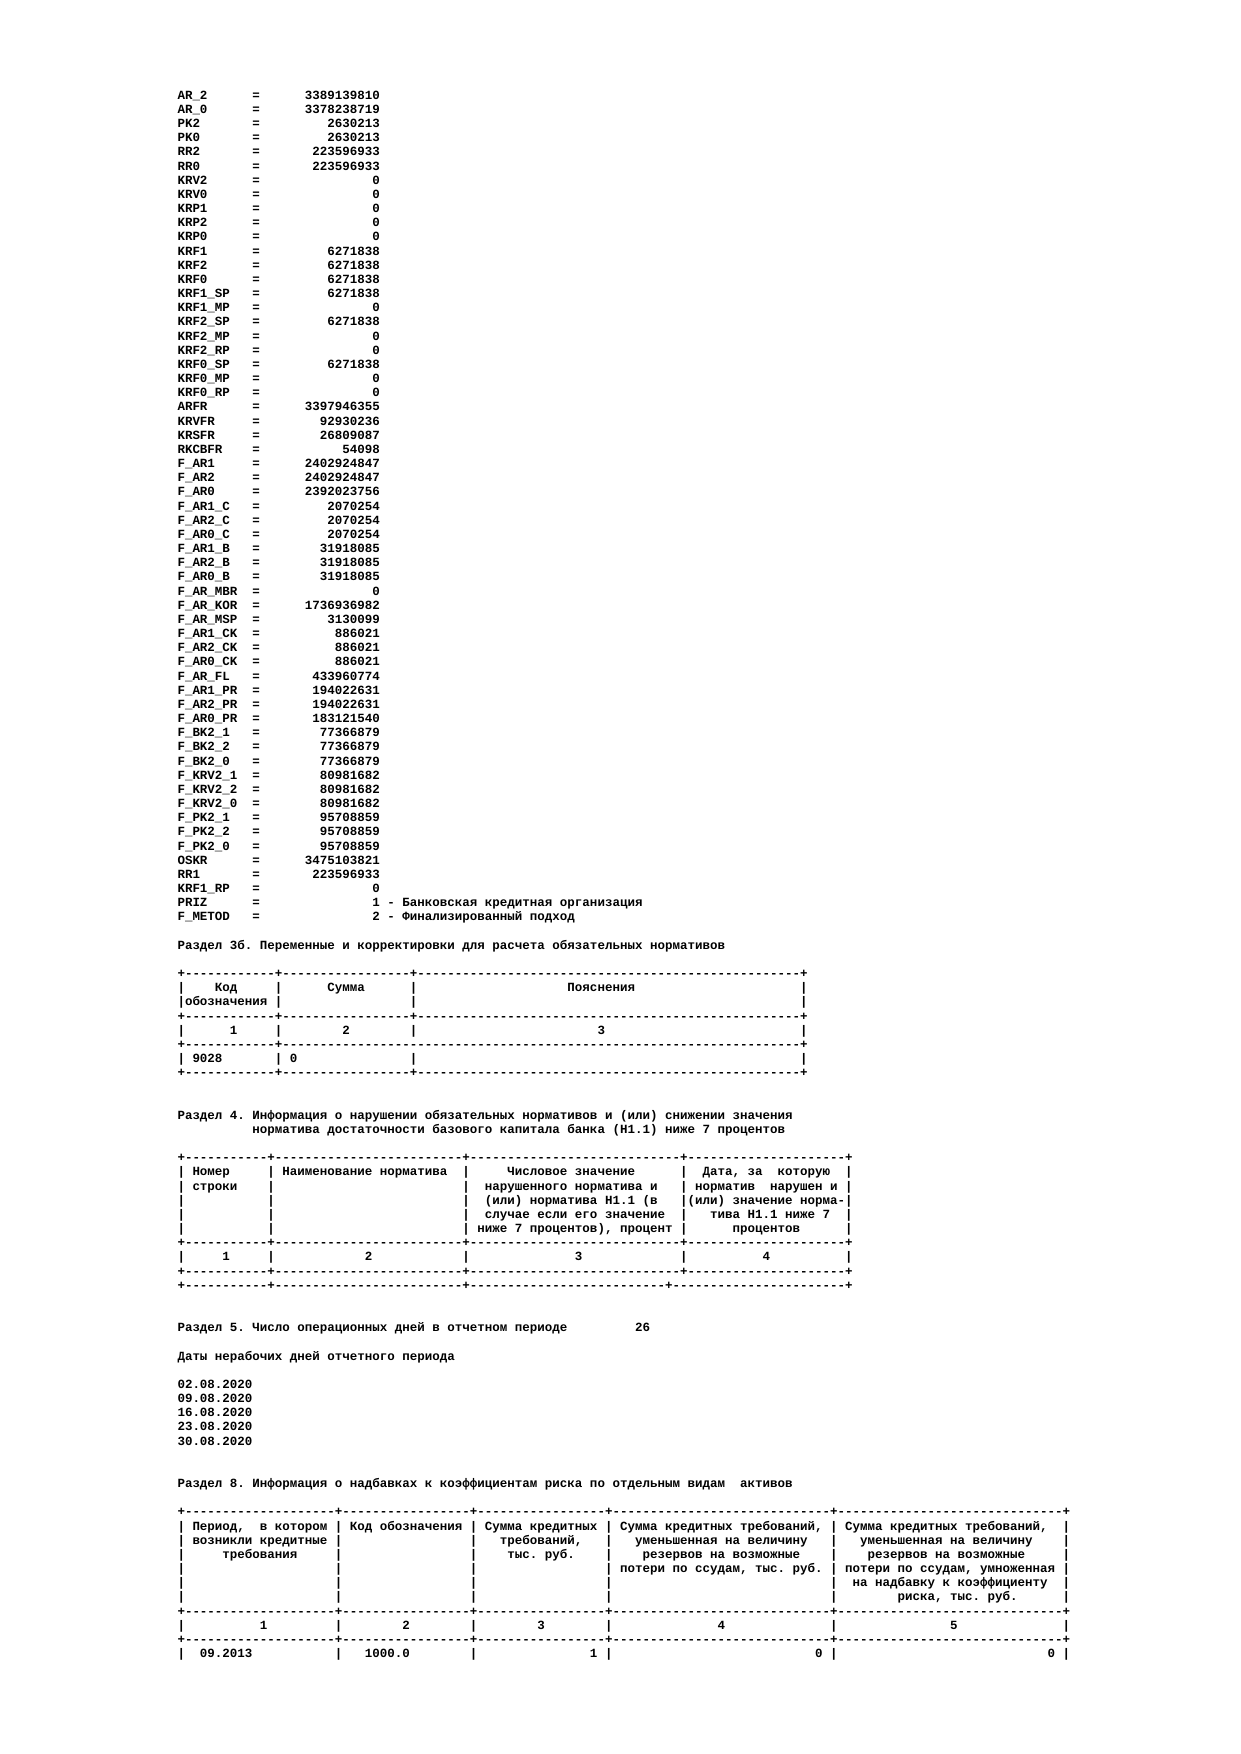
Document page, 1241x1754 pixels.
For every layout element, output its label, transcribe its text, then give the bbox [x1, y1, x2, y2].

text Раздел 5. Число операционных дней в отчетном периоде 26 [177, 1321, 1152, 1335]
text F_BK2_0 = 77366879 [177, 754, 1152, 769]
text F_AR2 = 2402924847 [177, 471, 1152, 485]
text Раздел 8. Информация о надбавках к коэффициентам риска по отдельным видам активов [177, 1477, 1152, 1491]
text | 1 | 2 | 3 | 4 | [177, 1250, 1152, 1264]
text F_AR0_C = 2070254 [177, 528, 1152, 542]
text +------------+-----------------+---------------------------------------------------+ [177, 1009, 1152, 1024]
text KRV0 = 0 [177, 188, 1152, 202]
text KRSFR = 26809087 [177, 429, 1152, 443]
text Раздел 4. Информация о нарушении обязательных нормативов и (или) снижении значения [177, 1109, 1152, 1123]
text +-----------+-------------------------+----------------------------+---------------------+ [177, 1264, 1152, 1279]
text | | | | потери по ссудам, тыс. руб. | потери по ссудам, умноженная | [177, 1562, 1152, 1576]
text KRF0_RP = 0 [177, 386, 1152, 400]
text норматива достаточности базового капитала банка (Н1.1) ниже 7 процентов [177, 1123, 1152, 1137]
text F_AR2_PR = 194022631 [177, 698, 1152, 712]
text F_AR0 = 2392023756 [177, 485, 1152, 499]
text F_AR_MBR = 0 [177, 584, 1152, 599]
text F_AR0_B = 31918085 [177, 570, 1152, 584]
text +-----------+-------------------------+----------------------------+---------------------+ [177, 1236, 1152, 1250]
text | 1 | 2 | 3 | [177, 1024, 1152, 1038]
text KRF1_RP = 0 [177, 882, 1152, 896]
text | 9028 | 0 | | [177, 1052, 1152, 1066]
text 23.08.2020 [177, 1420, 1152, 1434]
text F_AR_KOR = 1736936982 [177, 599, 1152, 613]
text KRF0_SP = 6271838 [177, 358, 1152, 372]
text F_AR_MSP = 3130099 [177, 613, 1152, 627]
text +--------------------+-----------------+-----------------+-----------------------------+------------------------------+ [177, 1505, 1152, 1519]
text KRV2 = 0 [177, 174, 1152, 188]
text | Код | Сумма | Пояснения | [177, 981, 1152, 995]
text F_AR1 = 2402924847 [177, 457, 1152, 471]
text KRVFR = 92930236 [177, 414, 1152, 429]
text +------------+-----------------+---------------------------------------------------+ [177, 1066, 1152, 1080]
text F_KRV2_0 = 80981682 [177, 797, 1152, 811]
text F_AR1_PR = 194022631 [177, 684, 1152, 698]
text RR2 = 223596933 [177, 145, 1152, 159]
text Даты нерабочих дней отчетного периода [177, 1349, 1152, 1364]
text F_AR2_B = 31918085 [177, 556, 1152, 570]
text | требования | | тыс. руб. | резервов на возможные | резервов на возможные | [177, 1548, 1152, 1562]
text OSKR = 3475103821 [177, 854, 1152, 868]
text 09.08.2020 [177, 1392, 1152, 1406]
text F_AR1_CK = 886021 [177, 627, 1152, 641]
text AR_2 = 3389139810 [177, 89, 1152, 103]
text F_AR2_CK = 886021 [177, 641, 1152, 655]
text | строки | | нарушенного норматива и | норматив нарушен и | [177, 1179, 1152, 1194]
text KRP1 = 0 [177, 202, 1152, 216]
text |обозначения | | | [177, 995, 1152, 1009]
text | возникли кредитные | | требований, | уменьшенная на величину | уменьшенная на величину | [177, 1534, 1152, 1548]
text KRF0_MP = 0 [177, 372, 1152, 386]
text PK2 = 2630213 [177, 117, 1152, 131]
text AR_0 = 3378238719 [177, 103, 1152, 117]
text KRF2_MP = 0 [177, 329, 1152, 344]
text | | | | | на надбавку к коэффициенту | [177, 1576, 1152, 1590]
text F_BK2_1 = 77366879 [177, 726, 1152, 740]
text KRF1_MP = 0 [177, 301, 1152, 315]
text | 09.2013 | 1000.0 | 1 | 0 | 0 | [177, 1647, 1152, 1661]
text RR0 = 223596933 [177, 159, 1152, 174]
text 30.08.2020 [177, 1434, 1152, 1449]
text KRF2_SP = 6271838 [177, 315, 1152, 329]
text 02.08.2020 [177, 1378, 1152, 1392]
text | Номер | Наименование норматива | Числовое значение | Дата, за которую | [177, 1165, 1152, 1179]
text F_PK2_2 = 95708859 [177, 825, 1152, 839]
text F_AR_FL = 433960774 [177, 669, 1152, 684]
text | 1 | 2 | 3 | 4 | 5 | [177, 1619, 1152, 1633]
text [177, 1633, 1152, 1647]
text F_AR2_C = 2070254 [177, 514, 1152, 528]
text | Период, в котором | Код обозначения | Сумма кредитных | Сумма кредитных требований, | Сумма кредитных требований, | [177, 1519, 1152, 1534]
text F_AR1_C = 2070254 [177, 499, 1152, 514]
text F_AR0_CK = 886021 [177, 655, 1152, 669]
text RR1 = 223596933 [177, 868, 1152, 882]
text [177, 1604, 1152, 1619]
text KRF0 = 6271838 [177, 273, 1152, 287]
text RKCBFR = 54098 [177, 443, 1152, 457]
text PRIZ = 1 - Банковская кредитная организация [177, 896, 1152, 910]
text ARFR = 3397946355 [177, 400, 1152, 414]
text F_PK2_1 = 95708859 [177, 811, 1152, 825]
text 16.08.2020 [177, 1406, 1152, 1420]
text +-----------+-------------------------+----------------------------+---------------------+ [177, 1151, 1152, 1165]
text F_PK2_0 = 95708859 [177, 839, 1152, 854]
text KRP0 = 0 [177, 230, 1152, 244]
text | | | случае если его значение | тива Н1.1 ниже 7 | [177, 1208, 1152, 1222]
text F_KRV2_2 = 80981682 [177, 783, 1152, 797]
text | | | ниже 7 процентов), процент | процентов | [177, 1222, 1152, 1236]
text KRF1 = 6271838 [177, 244, 1152, 259]
text | | | | | риска, тыс. руб. | [177, 1590, 1152, 1604]
text +-----------+-------------------------+--------------------------+-----------------------+ [177, 1279, 1152, 1293]
text KRF2 = 6271838 [177, 259, 1152, 273]
text KRF2_RP = 0 [177, 344, 1152, 358]
text +------------+---------------------------------------------------------------------+ [177, 1038, 1152, 1052]
text F_KRV2_1 = 80981682 [177, 769, 1152, 783]
text PK0 = 2630213 [177, 131, 1152, 145]
text Раздел 3б. Переменные и корректировки для расчета обязательных нормативов [177, 939, 1152, 953]
text | | | (или) норматива Н1.1 (в |(или) значение норма-| [177, 1194, 1152, 1208]
text KRF1_SP = 6271838 [177, 287, 1152, 301]
text F_BK2_2 = 77366879 [177, 740, 1152, 754]
text F_AR1_B = 31918085 [177, 542, 1152, 556]
text F_METOD = 2 - Финализированный подход [177, 910, 1152, 924]
text F_AR0_PR = 183121540 [177, 712, 1152, 726]
text +------------+-----------------+---------------------------------------------------+ [177, 967, 1152, 981]
text KRP2 = 0 [177, 216, 1152, 230]
